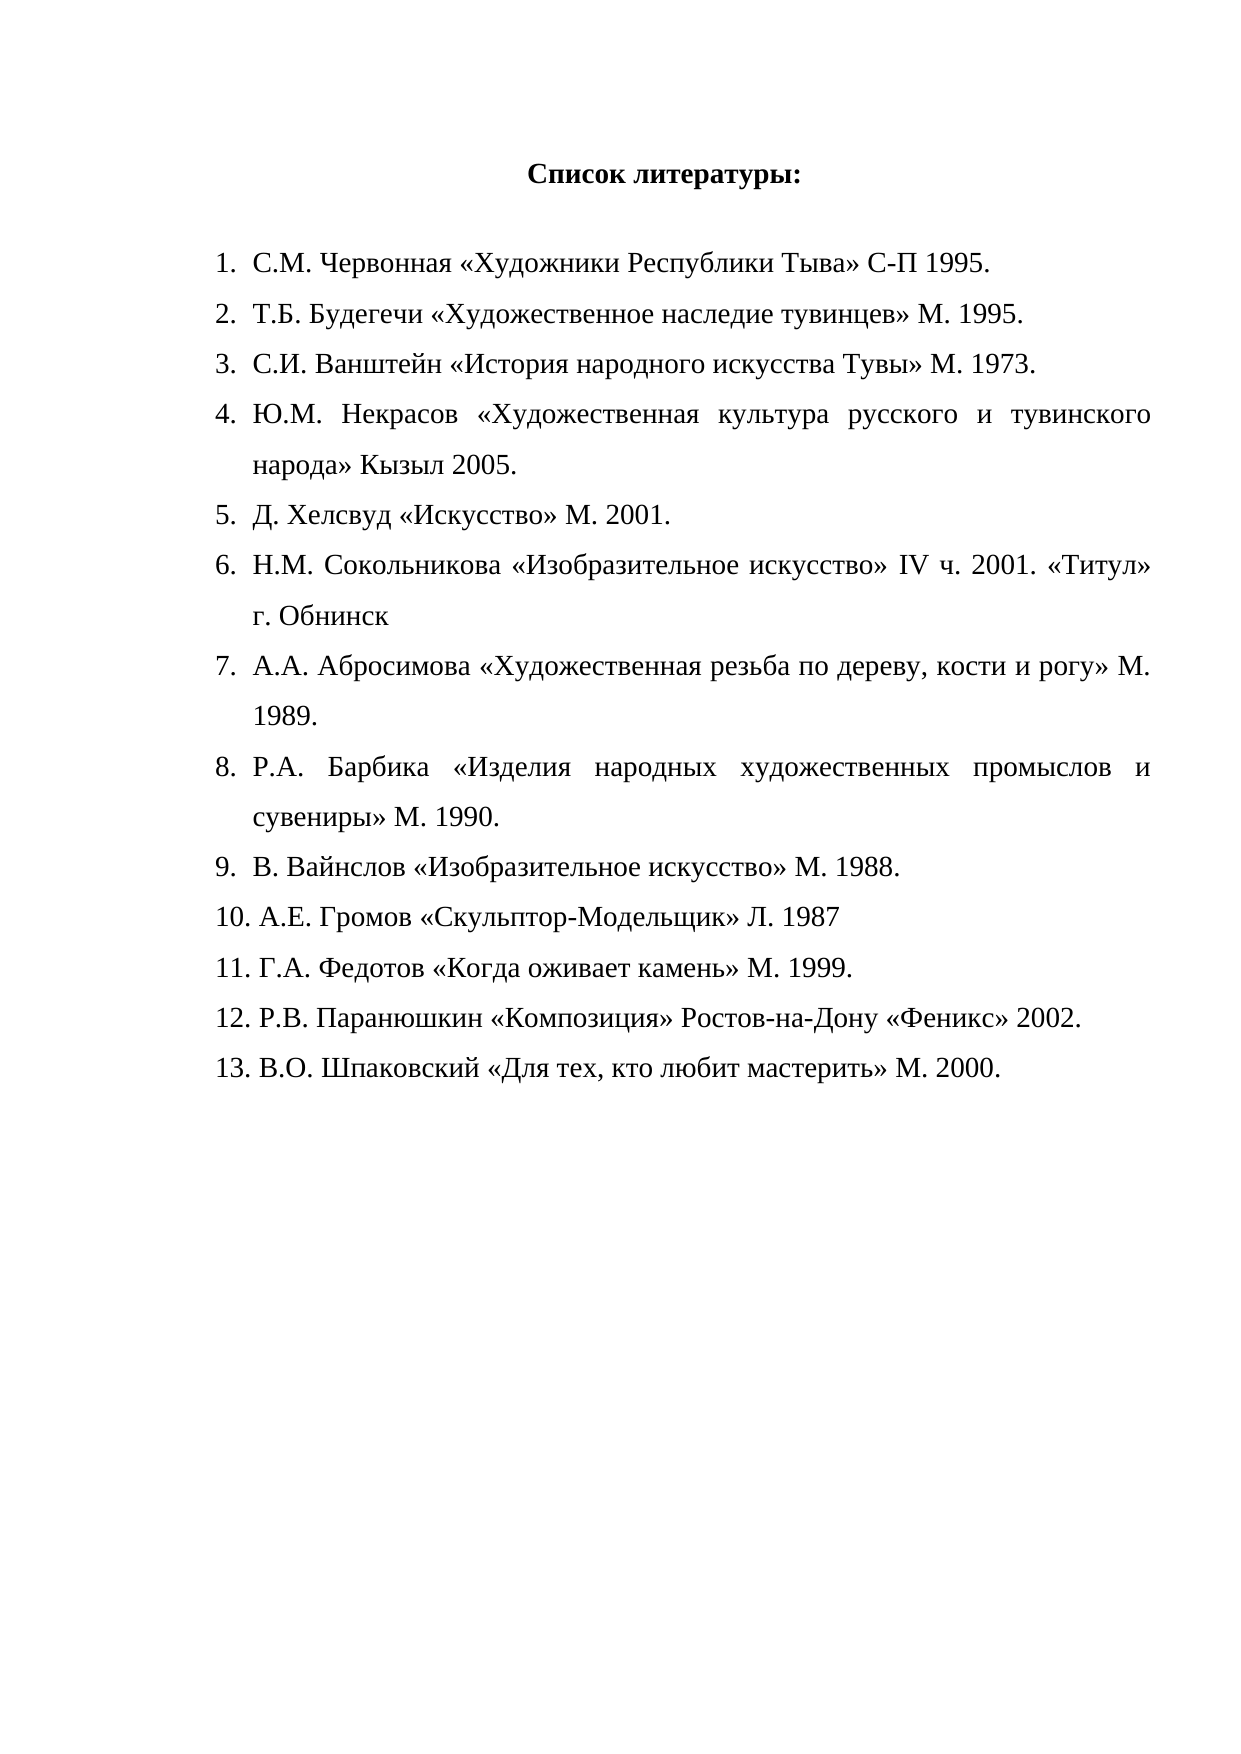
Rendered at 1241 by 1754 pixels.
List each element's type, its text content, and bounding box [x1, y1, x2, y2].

text Список литературы: [177, 157, 1152, 190]
list С.М. Червонная «Художники Республики Тыва» С-П 1995. [215, 246, 1152, 279]
list С.И. Ванштейн «История народного искусства Тувы» М. 1973. [215, 346, 1152, 380]
text 12. Р.В. Паранюшкин «Композиция» Ростов-на-Дону «Феникс» 2002. [215, 1000, 1152, 1034]
text .А. Федотов «Когда оживает камень» М. 1999. [215, 950, 1152, 983]
list А.А. Абросимова «Художественная резьба по дереву, кости и рогу» М. 1989. [215, 648, 1152, 732]
list Н.М. Сокольникова «Изобразительное искусство» IV ч. 2001. «Титул» г. Обнинск [215, 547, 1152, 631]
list Т.Б. Будегечи «Художественное наследие тувинцев» М. 1995. [215, 296, 1152, 329]
text 10. А.Е. Громов «Скульптор-Модельщик» Л. 1987 [215, 899, 1152, 933]
list В. Вайнслов «Изобразительное искусство» М. 1988. [215, 849, 1152, 883]
list Р.А. Барбика «Изделия народных художественных промыслов и сувениры» М. 1990. [215, 749, 1152, 832]
list Ю.М. Некрасов «Художественная культура русского и тувинского народа» Кызыл 2005. [215, 396, 1152, 480]
list Д. Хелсвуд «Искусство» М. 2001. [215, 497, 1152, 531]
text 13. В.О. Шпаковский «Для тех, кто любит мастерить» М. 2000. [215, 1051, 1152, 1084]
